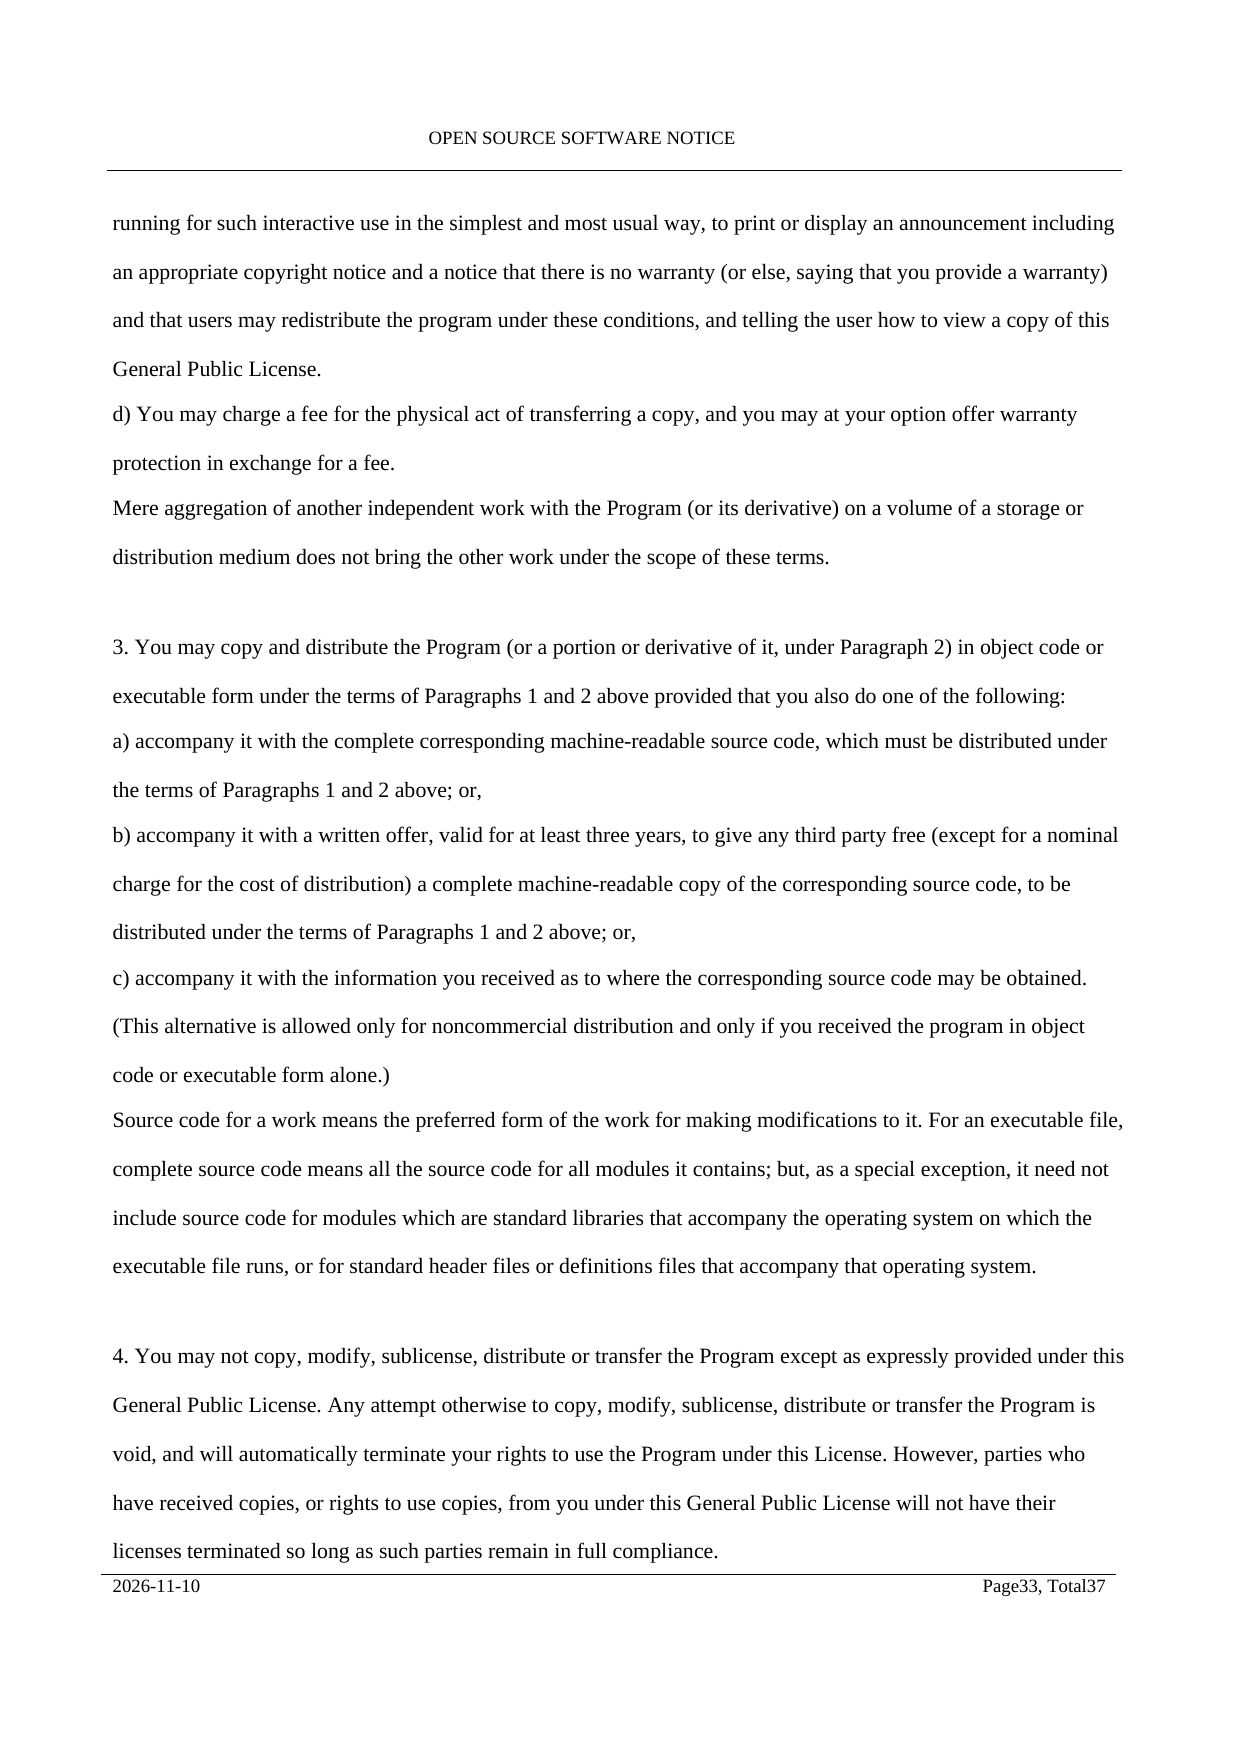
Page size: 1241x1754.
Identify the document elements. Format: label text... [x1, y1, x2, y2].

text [112, 206, 1128, 385]
text Source code for a work means the preferred form of the work for making modifications to it. For an executable file, complete source code means all the source code for all modules it contains; but, as a special exception, it need not include source code for modules which are standard libraries that accompany the operating system on which the executable file runs, or for standard header files or definitions files that accompany that operating system. [112, 1103, 1128, 1282]
text 4. You may not copy, modify, sublicense, distribute or transfer the Program except as expressly provided under this General Public License. Any attempt otherwise to copy, modify, sublicense, distribute or transfer the Program is void, and will automatically terminate your rights to use the Program under this License. However, parties who have received copies, or rights to use copies, from you under this General Public License will not have their licenses terminated so long as such parties remain in full compliance. [112, 1340, 1128, 1567]
text c) accompany it with the information you received as to where the corresponding source code may be obtained. (This alternative is allowed only for noncommercial distribution and only if you received the program in object code or executable form alone.) [112, 961, 1128, 1091]
text 3. You may copy and distribute the Program (or a portion or derivative of it, under Paragraph 2) in object code or executable form under the terms of Paragraphs 1 and 2 above provided that you also do one of the following: [112, 631, 1128, 712]
text Mere aggregation of another independent work with the Program (or its derivative) on a volume of a storage or distribution medium does not bring the other work under the scope of these terms. [112, 492, 1128, 573]
text b) accompany it with a written offer, valid for at least three years, to give any third party free (except for a nominal charge for the cost of distribution) a complete machine-readable copy of the corresponding source code, to be distributed under the terms of Paragraphs 1 and 2 above; or, [112, 818, 1128, 948]
text d) You may charge a fee for the physical act of transferring a copy, and you may at your option offer warranty protection in exchange for a fee. [112, 398, 1128, 479]
text a) accompany it with the complete corresponding machine-readable source code, which must be distributed under the terms of Paragraphs 1 and 2 above; or, [112, 724, 1128, 806]
